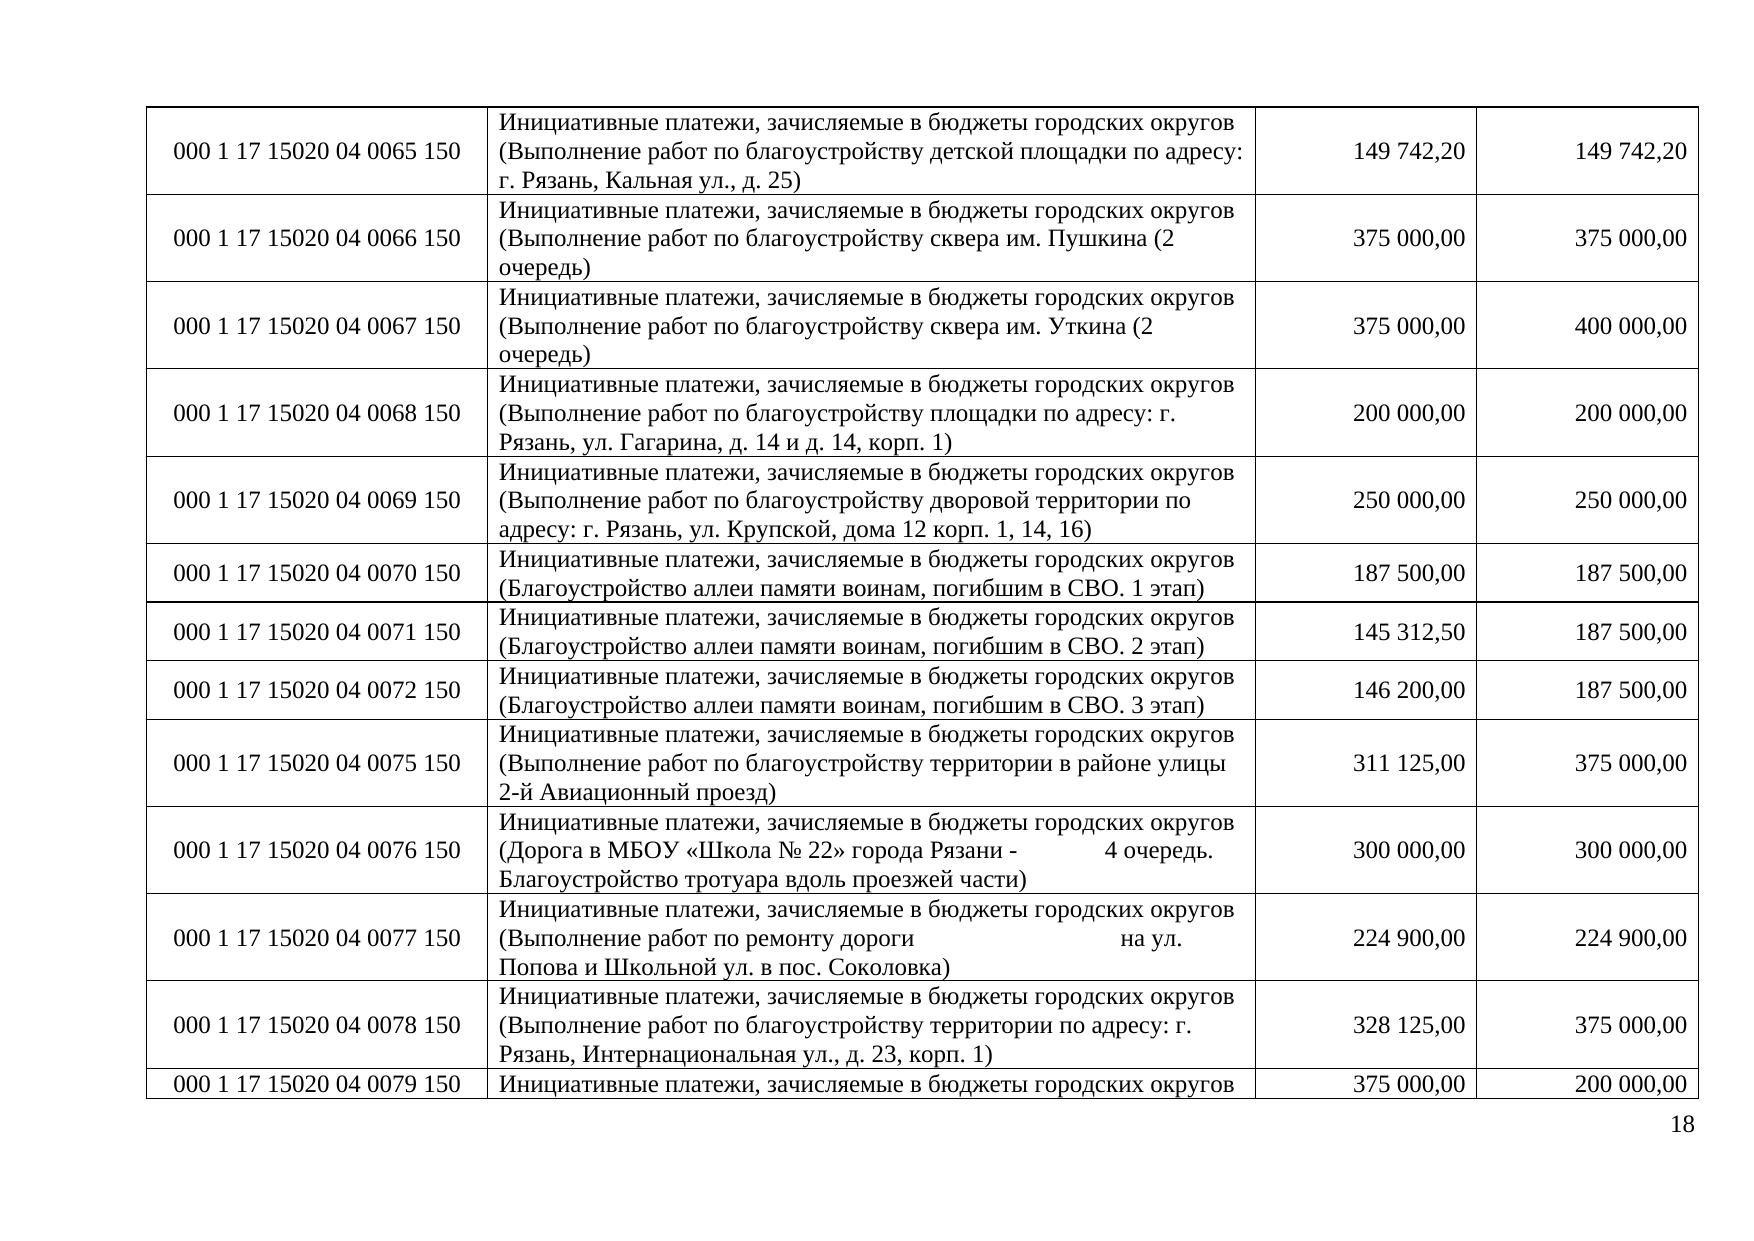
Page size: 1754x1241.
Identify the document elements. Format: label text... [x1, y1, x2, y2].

table_cell Инициативные платежи, зачисляемые в бюджеты городских округов (Благоустройство аллеи памяти воинам, погибшим в СВО. 1 этап) [488, 544, 1255, 601]
table_cell 000 1 17 15020 04 0068 150 [147, 369, 487, 456]
table_cell 375 000,00 [1477, 720, 1698, 806]
table_cell 000 1 17 15020 04 0065 150 [147, 108, 487, 194]
table_cell 000 1 17 15020 04 0066 150 [147, 195, 487, 281]
table_cell 200 000,00 [1256, 369, 1476, 456]
table_cell 375 000,00 [1256, 195, 1476, 281]
table_cell 000 1 17 15020 04 0069 150 [147, 457, 487, 543]
table_cell 300 000,00 [1256, 807, 1476, 893]
table_cell 000 1 17 15020 04 0078 150 [147, 981, 487, 1068]
table_cell 146 200,00 [1256, 661, 1476, 718]
table_cell Инициативные платежи, зачисляемые в бюджеты городских округов (Выполнение работ по благоустройству территории по адресу: г. Рязань, Интернациональная ул., д. 23, корп. 1) [488, 981, 1255, 1068]
table_cell 000 1 17 15020 04 0072 150 [147, 661, 487, 718]
table_cell 187 500,00 [1477, 603, 1698, 660]
table_cell 149 742,20 [1477, 108, 1698, 194]
table_cell 000 1 17 15020 04 0067 150 [147, 282, 487, 368]
table_cell 000 1 17 15020 04 0075 150 [147, 720, 487, 806]
table_cell 400 000,00 [1477, 282, 1698, 368]
table_cell Инициативные платежи, зачисляемые в бюджеты городских округов (Выполнение работ по благоустройству площадки по адресу: г. Рязань, ул. Гагарина, д. 14 и д. 14, корп. 1) [488, 369, 1255, 456]
table_cell 000 1 17 15020 04 0076 150 [147, 807, 487, 893]
table_cell 187 500,00 [1477, 544, 1698, 601]
table_cell 187 500,00 [1256, 544, 1476, 601]
table_cell 224 900,00 [1477, 894, 1698, 980]
table_cell Инициативные платежи, зачисляемые в бюджеты городских округов (Выполнение работ по благоустройству сквера им. Пушкина (2 очередь) [488, 195, 1255, 281]
table_cell 250 000,00 [1256, 457, 1476, 543]
table_cell 224 900,00 [1256, 894, 1476, 980]
table_cell Инициативные платежи, зачисляемые в бюджеты городских округов (Дорога в МБОУ «Школа № 22» города Рязани - 4 очередь. Благоустройство тротуара вдоль проезжей части) [488, 807, 1255, 893]
table_cell 000 1 17 15020 04 0077 150 [147, 894, 487, 980]
table_cell 145 312,50 [1256, 603, 1476, 660]
table_cell 149 742,20 [1256, 108, 1476, 194]
table_cell 250 000,00 [1477, 457, 1698, 543]
table_cell 200 000,00 [1477, 369, 1698, 456]
table_cell Инициативные платежи, зачисляемые в бюджеты городских округов (Выполнение работ по благоустройству дворовой территории по адресу: г. Рязань, ул. Крупской, дома 12 корп. 1, 14, 16) [488, 457, 1255, 543]
table_cell 375 000,00 [1477, 195, 1698, 281]
table_cell Инициативные платежи, зачисляемые в бюджеты городских округов (Выполнение работ по благоустройству детской площадки по адресу: г. Рязань, Кальная ул., д. 25) [488, 108, 1255, 194]
table_cell 000 1 17 15020 04 0070 150 [147, 544, 487, 601]
table_cell Инициативные платежи, зачисляемые в бюджеты городских округов (Благоустройство аллеи памяти воинам, погибшим в СВО. 2 этап) [488, 603, 1255, 660]
table_cell 375 000,00 [1256, 282, 1476, 368]
table_cell Инициативные платежи, зачисляемые в бюджеты городских округов (Выполнение работ по ремонту дороги на ул. Попова и Школьной ул. в пос. Соколовка) [488, 894, 1255, 980]
table_cell Инициативные платежи, зачисляемые в бюджеты городских округов (Выполнение работ по благоустройству сквера им. Уткина (2 очередь) [488, 282, 1255, 368]
table_cell 000 1 17 15020 04 0071 150 [147, 603, 487, 660]
table_cell 328 125,00 [1256, 981, 1476, 1068]
table_cell 300 000,00 [1477, 807, 1698, 893]
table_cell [488, 1069, 1255, 1097]
table_cell Инициативные платежи, зачисляемые в бюджеты городских округов (Благоустройство аллеи памяти воинам, погибшим в СВО. 3 этап) [488, 661, 1255, 718]
table_cell 200 000,00 [1477, 1069, 1698, 1097]
table_cell 311 125,00 [1256, 720, 1476, 806]
table_cell 375 000,00 [1256, 1069, 1476, 1097]
table_cell 187 500,00 [1477, 661, 1698, 718]
table_cell Инициативные платежи, зачисляемые в бюджеты городских округов (Выполнение работ по благоустройству территории в районе улицы 2-й Авиационный проезд) [488, 720, 1255, 806]
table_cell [147, 1069, 487, 1097]
table_cell 375 000,00 [1477, 981, 1698, 1068]
